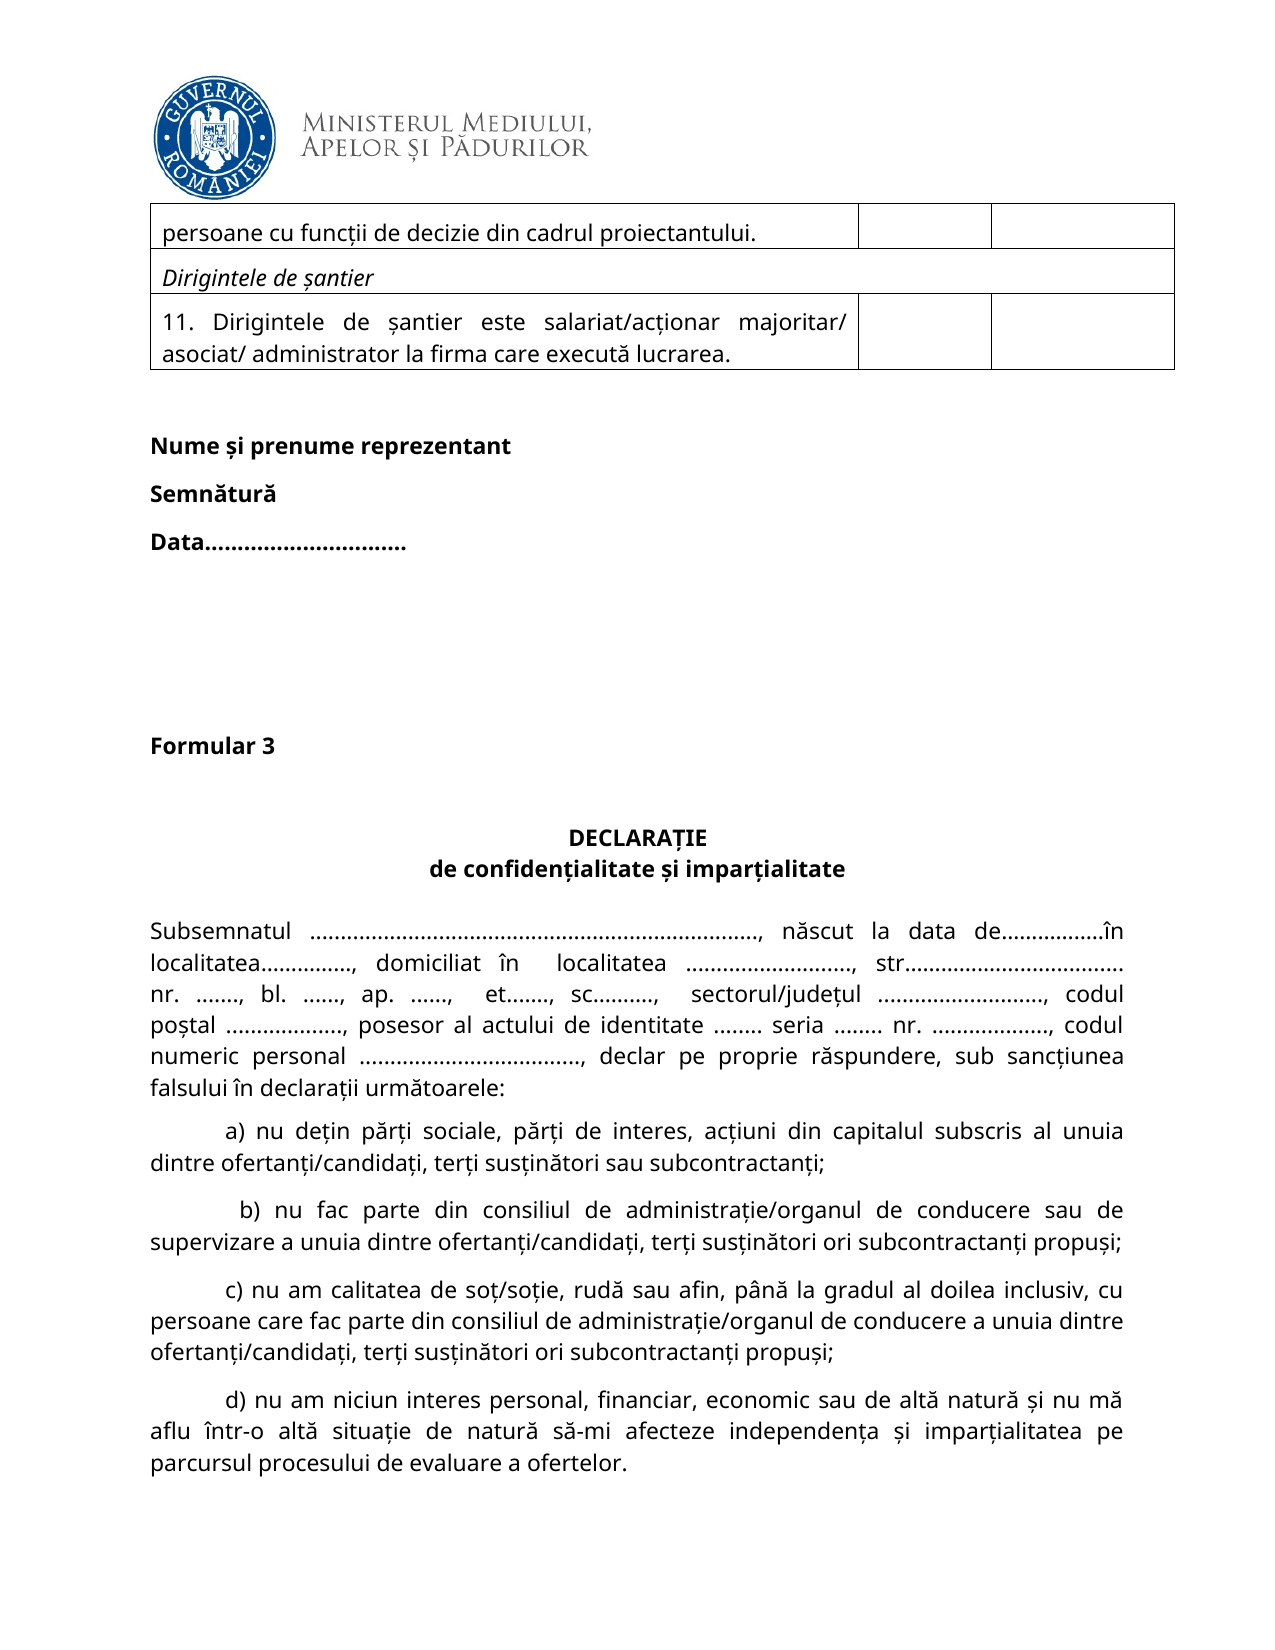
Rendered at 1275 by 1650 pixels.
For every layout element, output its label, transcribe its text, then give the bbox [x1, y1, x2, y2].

table_cell 11. Dirigintele de șantier este salariat/acționar majoritar/ asociat/ administrator la firma care execută lucrarea. [151, 294, 858, 369]
text d) nu am niciun interes personal, financiar, economic sau de altă natură și nu mă aflu într-o altă situație de natură să-mi afecteze independența și imparțialitatea pe parcursul procesului de evaluare a ofertelor. [150, 1384, 1125, 1478]
text a) nu dețin părți sociale, părți de interes, acțiuni din capitalul subscris al unuia dintre ofertanți/candidați, terți susținători sau subcontractanți; [150, 1115, 1125, 1178]
text Nume și prenume reprezentant [150, 430, 1125, 461]
table_cell [859, 204, 991, 248]
text Subsemnatul ........................................................................., născut la data de……………..în localitatea……………, domiciliat în localitatea ..........................., str……………..................... nr. ......., bl. ......, ap. ......, et...…., sc………., sectorul/județul ..........................., codul poștal ..................., posesor al actului de identitate ........ seria ........ nr. ..................., codul numeric personal ...................................., declar pe proprie răspundere, sub sancțiunea falsului în declarații următoarele: [150, 915, 1125, 1103]
table_cell [859, 294, 991, 369]
text c) nu am calitatea de soț/soție, rudă sau afin, până la gradul al doilea inclusiv, cu persoane care fac parte din consiliul de administrație/organul de conducere a unuia dintre ofertanți/candidați, terți susținători ori subcontractanți propuși; [150, 1273, 1125, 1367]
text DECLARAŢIE [150, 821, 1125, 853]
table_cell [992, 294, 1174, 369]
table_cell [992, 204, 1174, 248]
text b) nu fac parte din consiliul de administrație/organul de conducere sau de supervizare a unuia dintre ofertanți/candidați, terți susținători ori subcontractanți propuși; [150, 1194, 1125, 1257]
text Semnătură [150, 478, 1125, 509]
text Formular 3 [150, 730, 1125, 761]
text de confidențialitate și imparțialitate [150, 853, 1125, 884]
picture [150, 75, 594, 203]
table_cell Dirigintele de șantier [151, 249, 1174, 293]
text Data............................... [150, 526, 1125, 557]
